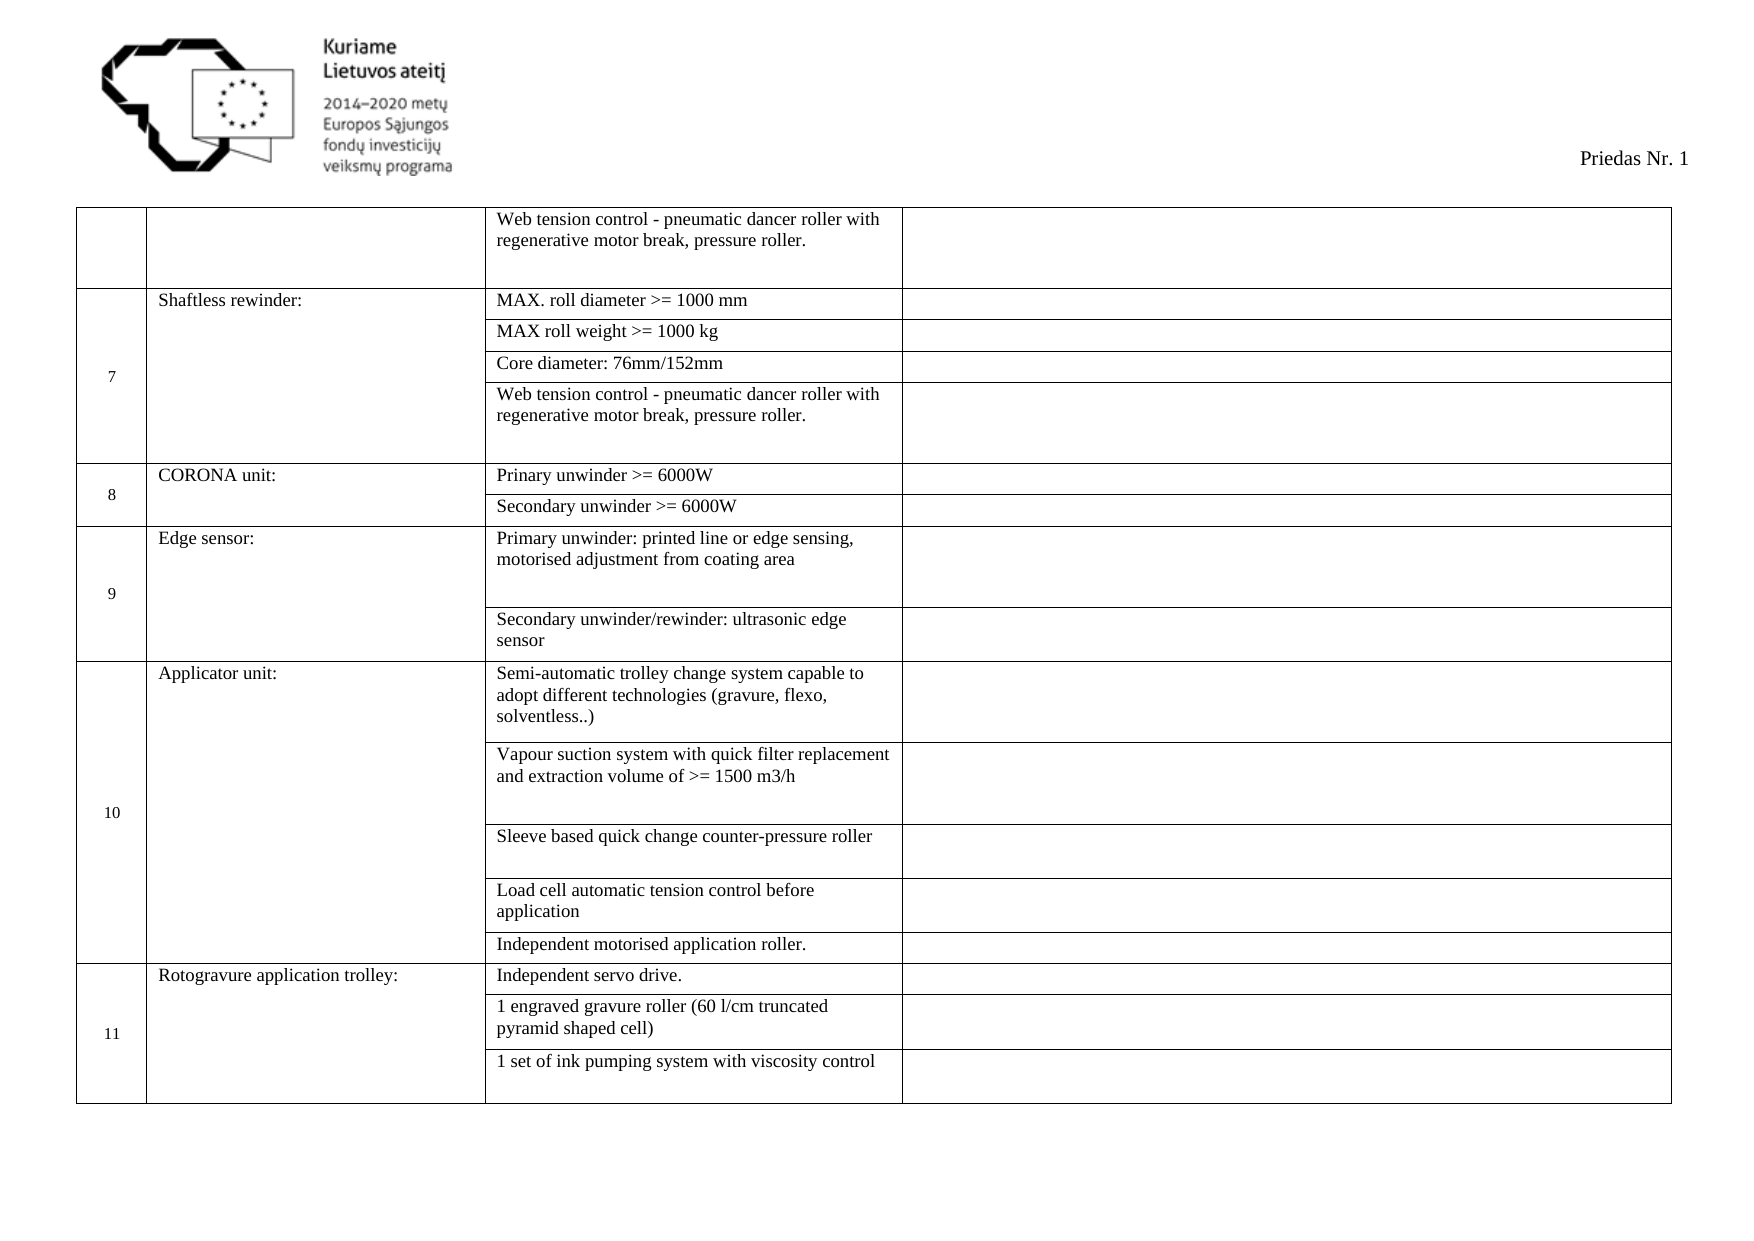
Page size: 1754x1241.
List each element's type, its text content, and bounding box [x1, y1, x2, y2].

table_cell Rotogravure application trolley: [147, 964, 485, 1103]
table_cell MAX roll weight >= 1000 kg [486, 320, 902, 351]
table_cell Web tension control - pneumatic dancer roller with regenerative motor break, pressure roller. [486, 383, 902, 463]
table_cell [903, 995, 1671, 1048]
table_cell [903, 933, 1671, 963]
table_cell [903, 662, 1671, 742]
table_cell Secondary unwinder >= 6000W [486, 495, 902, 526]
table_cell [903, 383, 1671, 463]
table_cell Edge sensor: [147, 527, 485, 661]
table_cell CORONA unit: [147, 464, 485, 526]
table_cell Web tension control - pneumatic dancer roller with regenerative motor break, pressure roller. [486, 208, 902, 288]
table_cell 9 [77, 527, 146, 661]
table_cell [903, 608, 1671, 661]
table_cell Core diameter: 76mm/152mm [486, 352, 902, 382]
table_cell Shaftless rewinder: [147, 289, 485, 463]
table_cell Semi-automatic trolley change system capable to adopt different technologies (gravure, flexo, solventless..) [486, 662, 902, 742]
table_cell [903, 879, 1671, 932]
table_cell Independent servo drive. [486, 964, 902, 994]
table_cell [903, 464, 1671, 494]
table_cell Independent motorised application roller. [486, 933, 902, 963]
table_cell [903, 527, 1671, 607]
table_cell MAX. roll diameter >= 1000 mm [486, 289, 902, 319]
table_cell 8 [77, 464, 146, 526]
table_cell [903, 964, 1671, 994]
table_cell [903, 289, 1671, 319]
table_cell [903, 825, 1671, 878]
table_cell 7 [77, 289, 146, 463]
table_cell 1 set of ink pumping system with viscosity control [486, 1050, 902, 1103]
table_cell Prinary unwinder >= 6000W [486, 464, 902, 494]
table_cell [903, 208, 1671, 288]
table_cell [903, 352, 1671, 382]
table_cell [903, 320, 1671, 351]
table_cell Sleeve based quick change counter-pressure roller [486, 825, 902, 878]
table_cell Secondary unwinder/rewinder: ultrasonic edge sensor [486, 608, 902, 661]
table_cell [903, 495, 1671, 526]
table_cell Applicator unit: [147, 662, 485, 963]
table_cell Primary unwinder: printed line or edge sensing, motorised adjustment from coating area [486, 527, 902, 607]
table_cell Load cell automatic tension control before application [486, 879, 902, 932]
table_cell 10 [77, 662, 146, 963]
table_cell Vapour suction system with quick filter replacement and extraction volume of >= 1500 m3/h [486, 743, 902, 823]
table_cell [903, 1050, 1671, 1103]
table_cell [903, 743, 1671, 823]
table_cell 1 engraved gravure roller (60 l/cm truncated pyramid shaped cell) [486, 995, 902, 1048]
picture [44, 37, 510, 176]
table_cell 11 [77, 964, 146, 1103]
